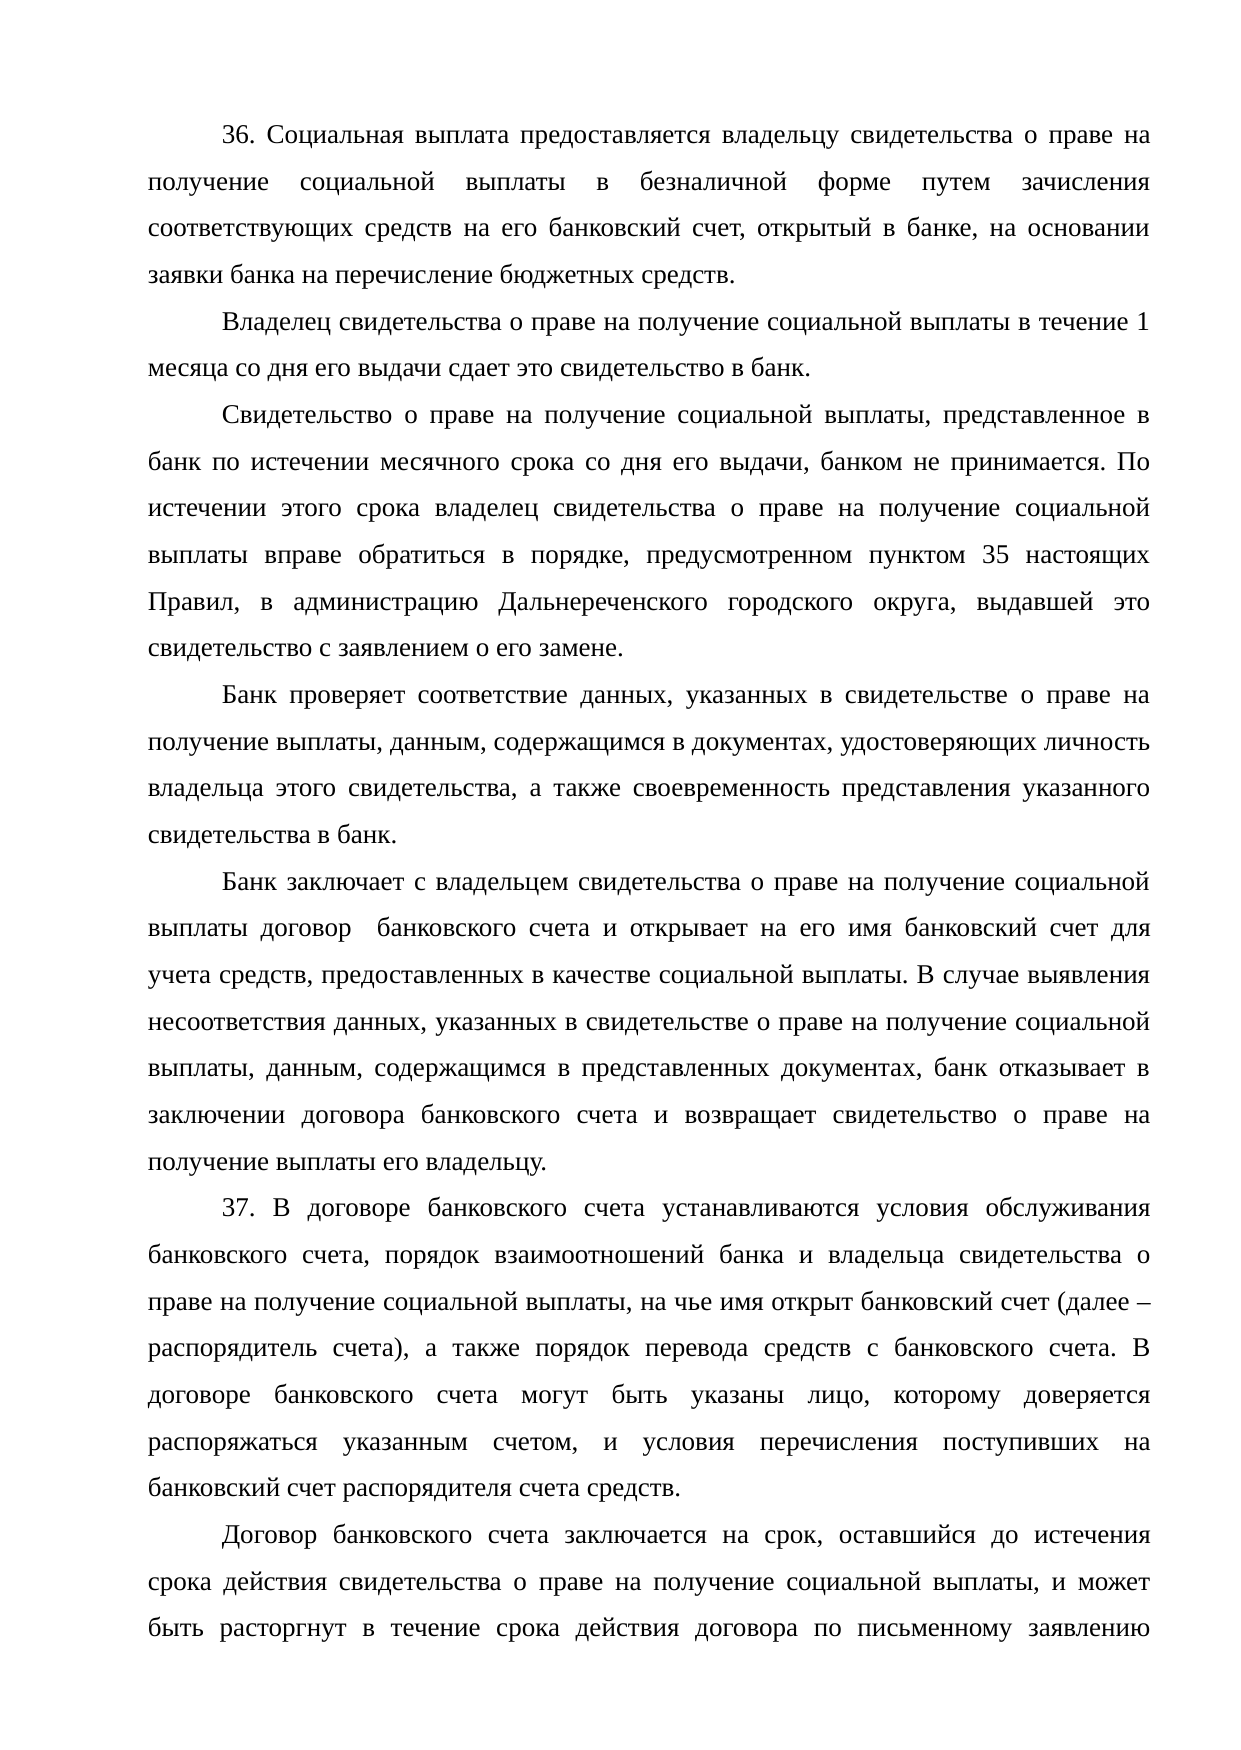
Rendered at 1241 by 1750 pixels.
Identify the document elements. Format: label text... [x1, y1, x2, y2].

text Банк проверяет соответствие данных, указанных в свидетельстве о праве на получение выплаты, данным, содержащимся в документах, удостоверяющих личность владельца этого свидетельства, а также своевременность представления указанного свидетельства в банк. [148, 678, 1152, 849]
text Владелец свидетельства о праве на получение социальной выплаты в течение 1 месяца со дня его выдачи сдает это свидетельство в банк. [148, 305, 1152, 383]
text 37. В договоре банковского счета устанавливаются условия обслуживания банковского счета, порядок взаимоотношений банка и владельца свидетельства о праве на получение социальной выплаты, на чье имя открыт банковский счет (далее – распорядитель счета), а также порядок перевода средств с банковского счета. В договоре банковского счета могут быть указаны лицо, которому доверяется распоряжаться указанным счетом, и условия перечисления поступивших на банковский счет распорядителя счета средств. [148, 1191, 1152, 1503]
text 36. Социальная выплата предоставляется владельцу свидетельства о праве на получение социальной выплаты в безналичной форме путем зачисления соответствующих средств на его банковский счет, открытый в банке, на основании заявки банка на перечисление бюджетных средств. [148, 118, 1152, 289]
text Свидетельство о праве на получение социальной выплаты, представленное в банк по истечении месячного срока со дня его выдачи, банком не принимается. По истечении этого срока владелец свидетельства о праве на получение социальной выплаты вправе обратиться в порядке, предусмотренном пунктом 35 настоящих Правил, в администрацию Дальнереченского городского округа, выдавшей это свидетельство с заявлением о его замене. [148, 398, 1152, 663]
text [148, 1518, 1152, 1643]
text Банк заключает с владельцем свидетельства о праве на получение социальной выплаты договор банковского счета и открывает на его имя банковский счет для учета средств, предоставленных в качестве социальной выплаты. В случае выявления несоответствия данных, указанных в свидетельстве о праве на получение социальной выплаты, данным, содержащимся в представленных документах, банк отказывает в заключении договора банковского счета и возвращает свидетельство о праве на получение выплаты его владельцу. [148, 865, 1152, 1176]
